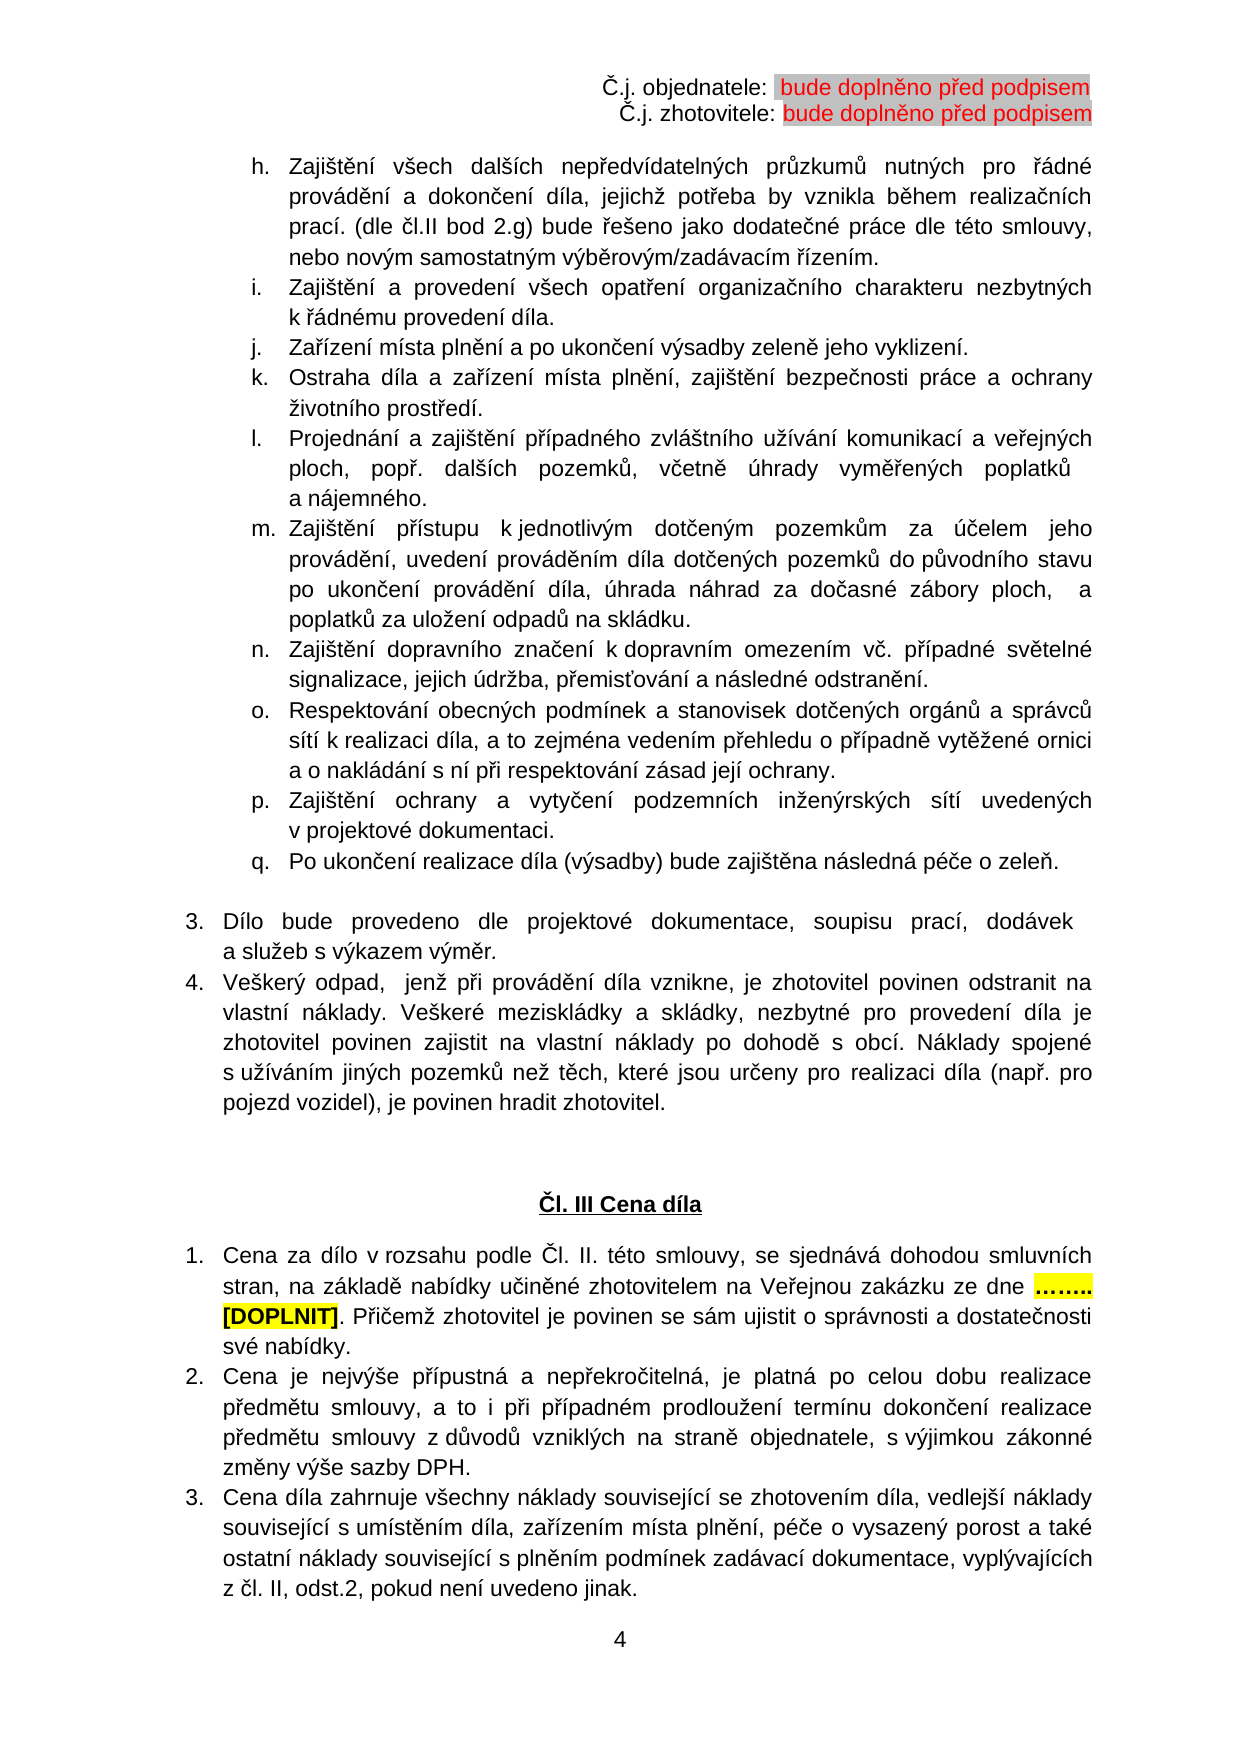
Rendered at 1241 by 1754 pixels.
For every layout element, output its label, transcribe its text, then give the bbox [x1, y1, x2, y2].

list Zajištění přístupu k jednotlivým dotčeným pozemkům za účelem jeho provádění, uvedení prováděním díla dotčených pozemků do původního stavu po ukončení provádění díla, úhrada náhrad za dočasné zábory ploch, a poplatků za uložení odpadů na skládku. [251, 515, 1093, 632]
list Cena je nejvýše přípustná a nepřekročitelná, je platná po celou dobu realizace předmětu smlouvy, a to i při případném prodloužení termínu dokončení realizace předmětu smlouvy z důvodů vzniklých na straně objednatele, s výjimkou zákonné změny výše sazby DPH. [185, 1363, 1093, 1480]
list Zajištění ochrany a vytyčení podzemních inženýrských sítí uvedených v projektové dokumentaci. [251, 787, 1093, 844]
list Cena za dílo v rozsahu podle Čl. II. této smlouvy, se sjednává dohodou smluvních stran, na základě nabídky učiněné zhotovitelem na Veřejnou zakázku ze dne ……..[DOPLNIT]. Přičemž zhotovitel je povinen se sám ujistit o správnosti a dostatečnosti své nabídky. [185, 1242, 1093, 1359]
list Respektování obecných podmínek a stanovisek dotčených orgánů a správců sítí k realizaci díla, a to zejména vedením přehledu o případně vytěžené ornici a o nakládání s ní při respektování zásad její ochrany. [251, 697, 1093, 783]
list Dílo bude provedeno dle projektové dokumentace, soupisu prací, dodávek a služeb s výkazem výměr. [185, 908, 1093, 964]
list Zajištění a provedení všech opatření organizačního charakteru nezbytných k řádnému provedení díla. [251, 274, 1093, 330]
list Zajištění dopravního značení k dopravním omezením vč. případné světelné signalizace, jejich údržba, přemisťování a následné odstranění. [251, 636, 1093, 693]
list Zařízení místa plnění a po ukončení výsadby zeleně jeho vyklizení. [251, 334, 1093, 360]
list Veškerý odpad, jenž při provádění díla vznikne, je zhotovitel povinen odstranit na vlastní náklady. Veškeré meziskládky a skládky, nezbytné pro provedení díla je zhotovitel povinen zajistit na vlastní náklady po dohodě s obcí. Náklady spojené s užíváním jiných pozemků než těch, které jsou určeny pro realizaci díla (např. pro pojezd vozidel), je povinen hradit zhotovitel. [185, 968, 1093, 1116]
text Čl. III Cena díla [148, 1191, 1093, 1218]
list Zajištění všech dalších nepředvídatelných průzkumů nutných pro řádné provádění a dokončení díla, jejichž potřeba by vznikla během realizačních prací. (dle čl.II bod 2.g) bude řešeno jako dodatečné práce dle této smlouvy, nebo novým samostatným výběrovým/zadávacím řízením. [251, 153, 1093, 270]
list Projednání a zajištění případného zvláštního užívání komunikací a veřejných ploch, popř. dalších pozemků, včetně úhrady vyměřených poplatků a nájemného. [251, 425, 1093, 511]
list Ostraha díla a zařízení místa plnění, zajištění bezpečnosti práce a ochrany životního prostředí. [251, 364, 1093, 421]
list Cena díla zahrnuje všechny náklady související se zhotovením díla, vedlejší náklady související s umístěním díla, zařízením místa plnění, péče o vysazený porost a také ostatní náklady související s plněním podmínek zadávací dokumentace, vyplývajících z čl. II, odst.2, pokud není uvedeno jinak. [185, 1484, 1093, 1601]
list Po ukončení realizace díla (výsadby) bude zajištěna následná péče o zeleň. [251, 848, 1093, 874]
